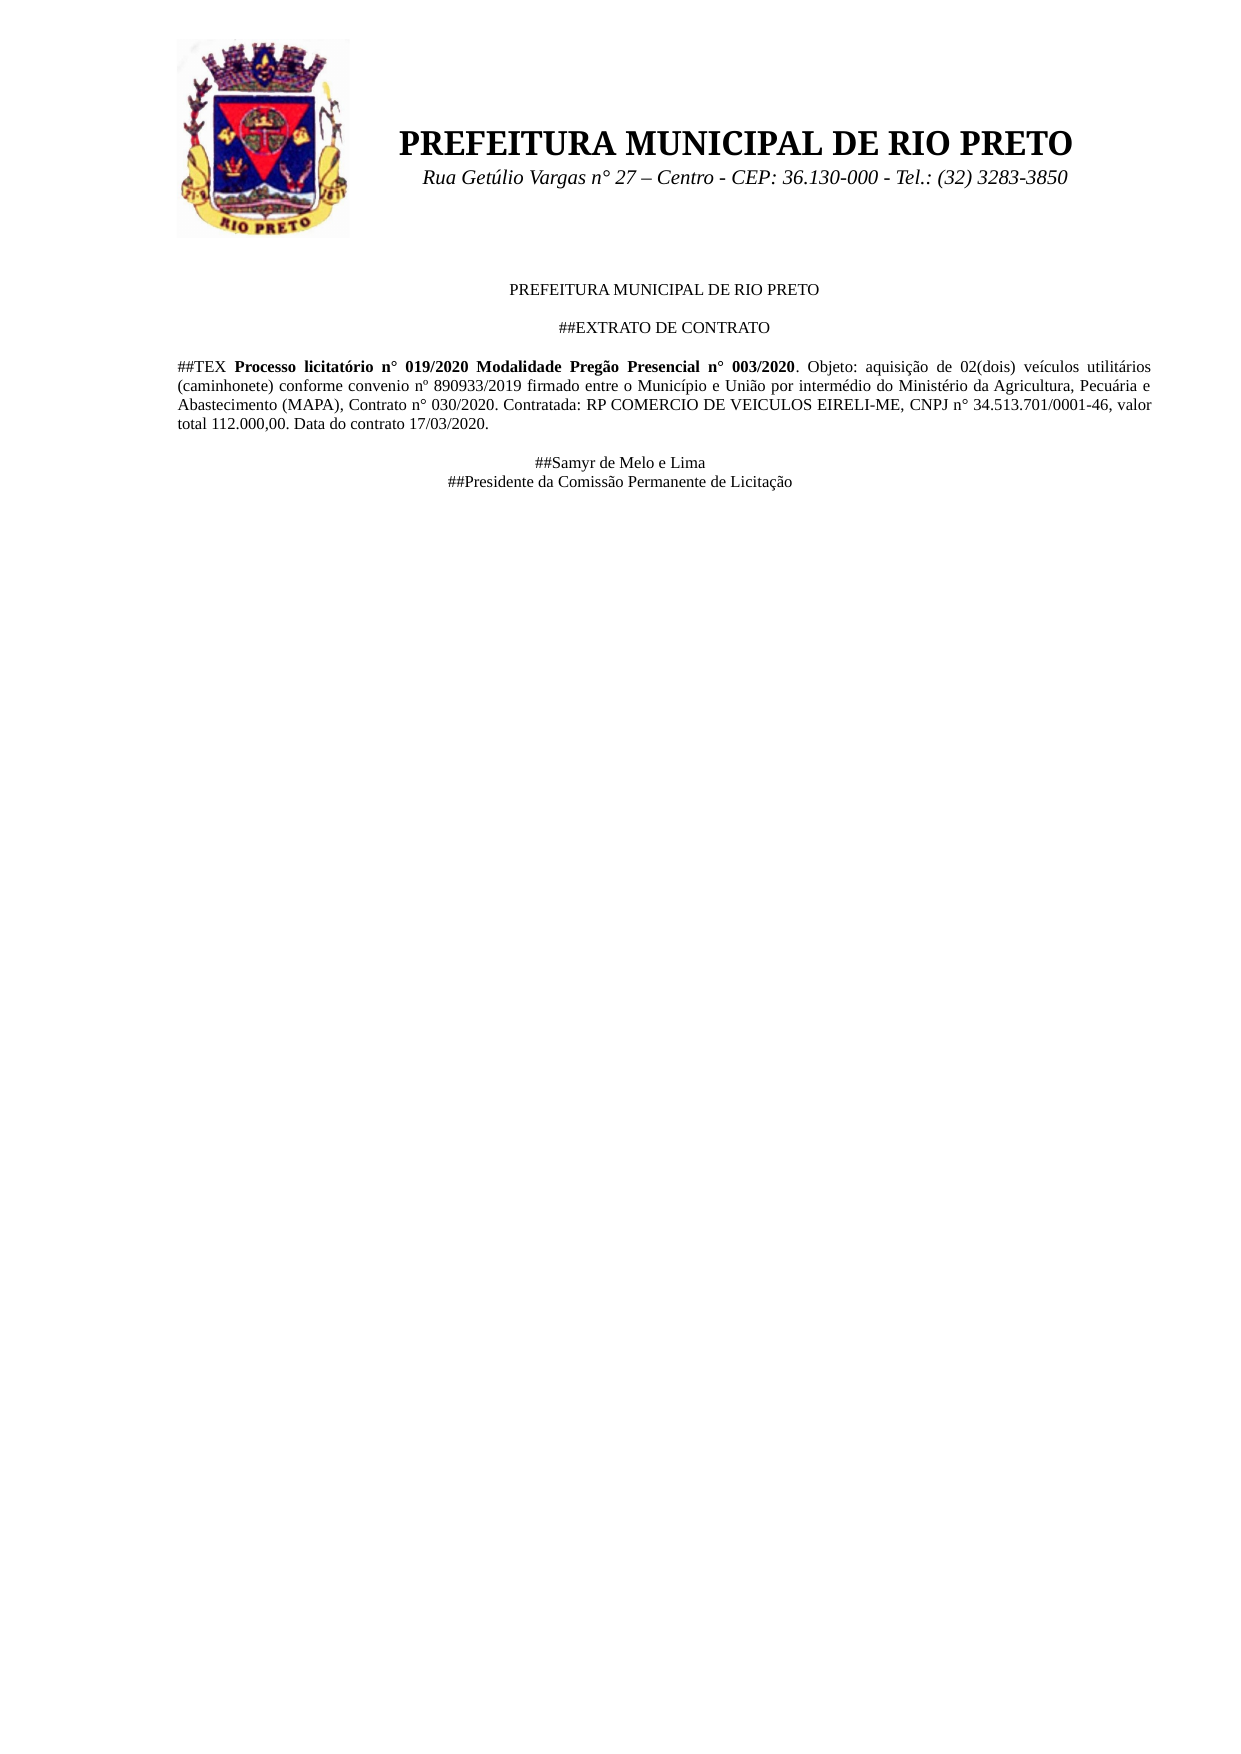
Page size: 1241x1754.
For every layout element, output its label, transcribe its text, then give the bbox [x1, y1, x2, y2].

text ##EXTRATO DE CONTRATO [177, 318, 1152, 337]
text ##Samyr de Melo e Lima [177, 452, 1063, 472]
text ##TEX Processo licitatório n° 019/2020 Modalidade Pregão Presencial n° 003/2020. Objeto: aquisição de 02(dois) veículos utilitários (caminhonete) conforme convenio nº 890933/2019 firmado entre o Município e União por intermédio do Ministério da Agricultura, Pecuária e Abastecimento (MAPA), Contrato n° 030/2020. Contratada: RP COMERCIO DE VEICULOS EIRELI-ME, CNPJ n° 34.513.701/0001-46, valor total 112.000,00. Data do contrato 17/03/2020. [177, 357, 1152, 433]
text ##Presidente da Comissão Permanente de Licitação [177, 472, 1063, 491]
text PREFEITURA MUNICIPAL DE RIO PRETO [177, 280, 1152, 299]
picture [176, 39, 350, 238]
